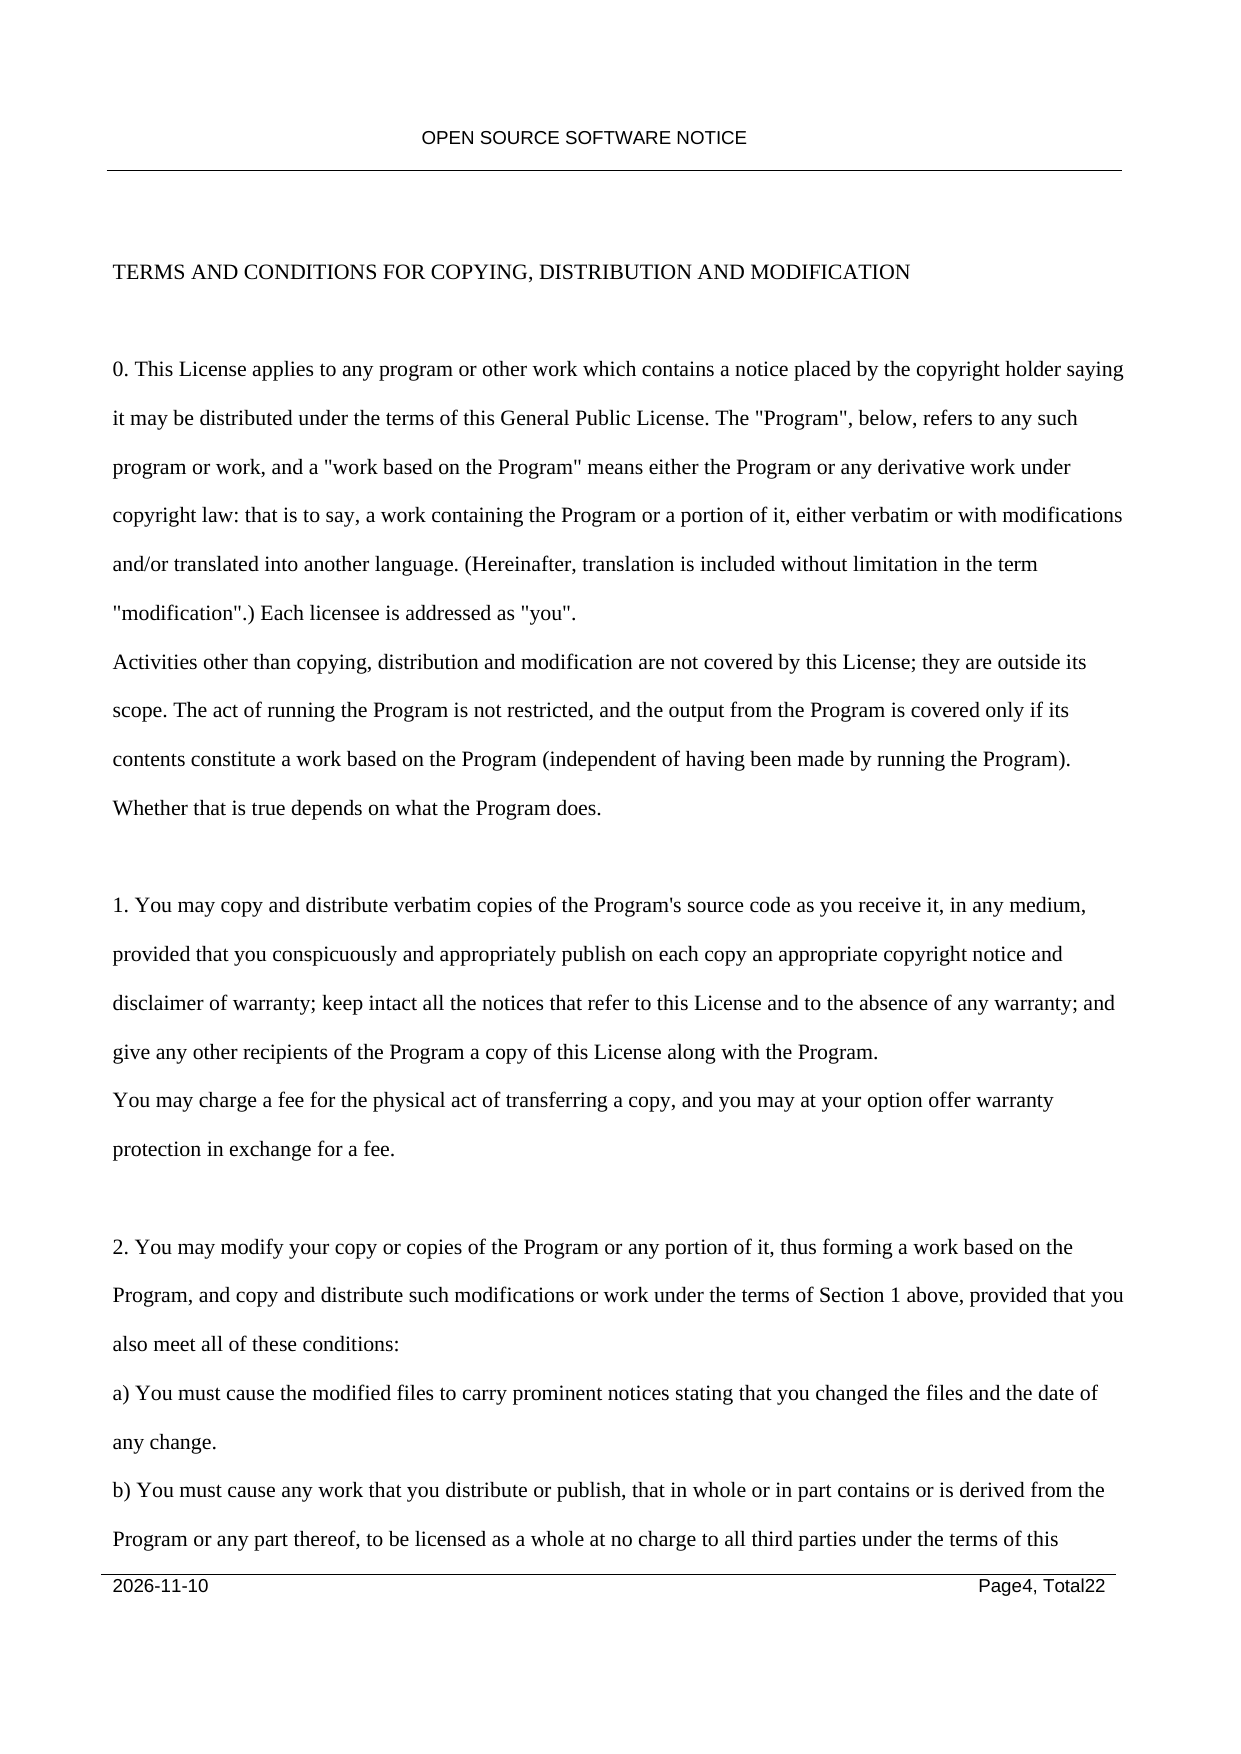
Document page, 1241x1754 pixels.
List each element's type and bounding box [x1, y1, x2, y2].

text [112, 206, 1128, 1555]
